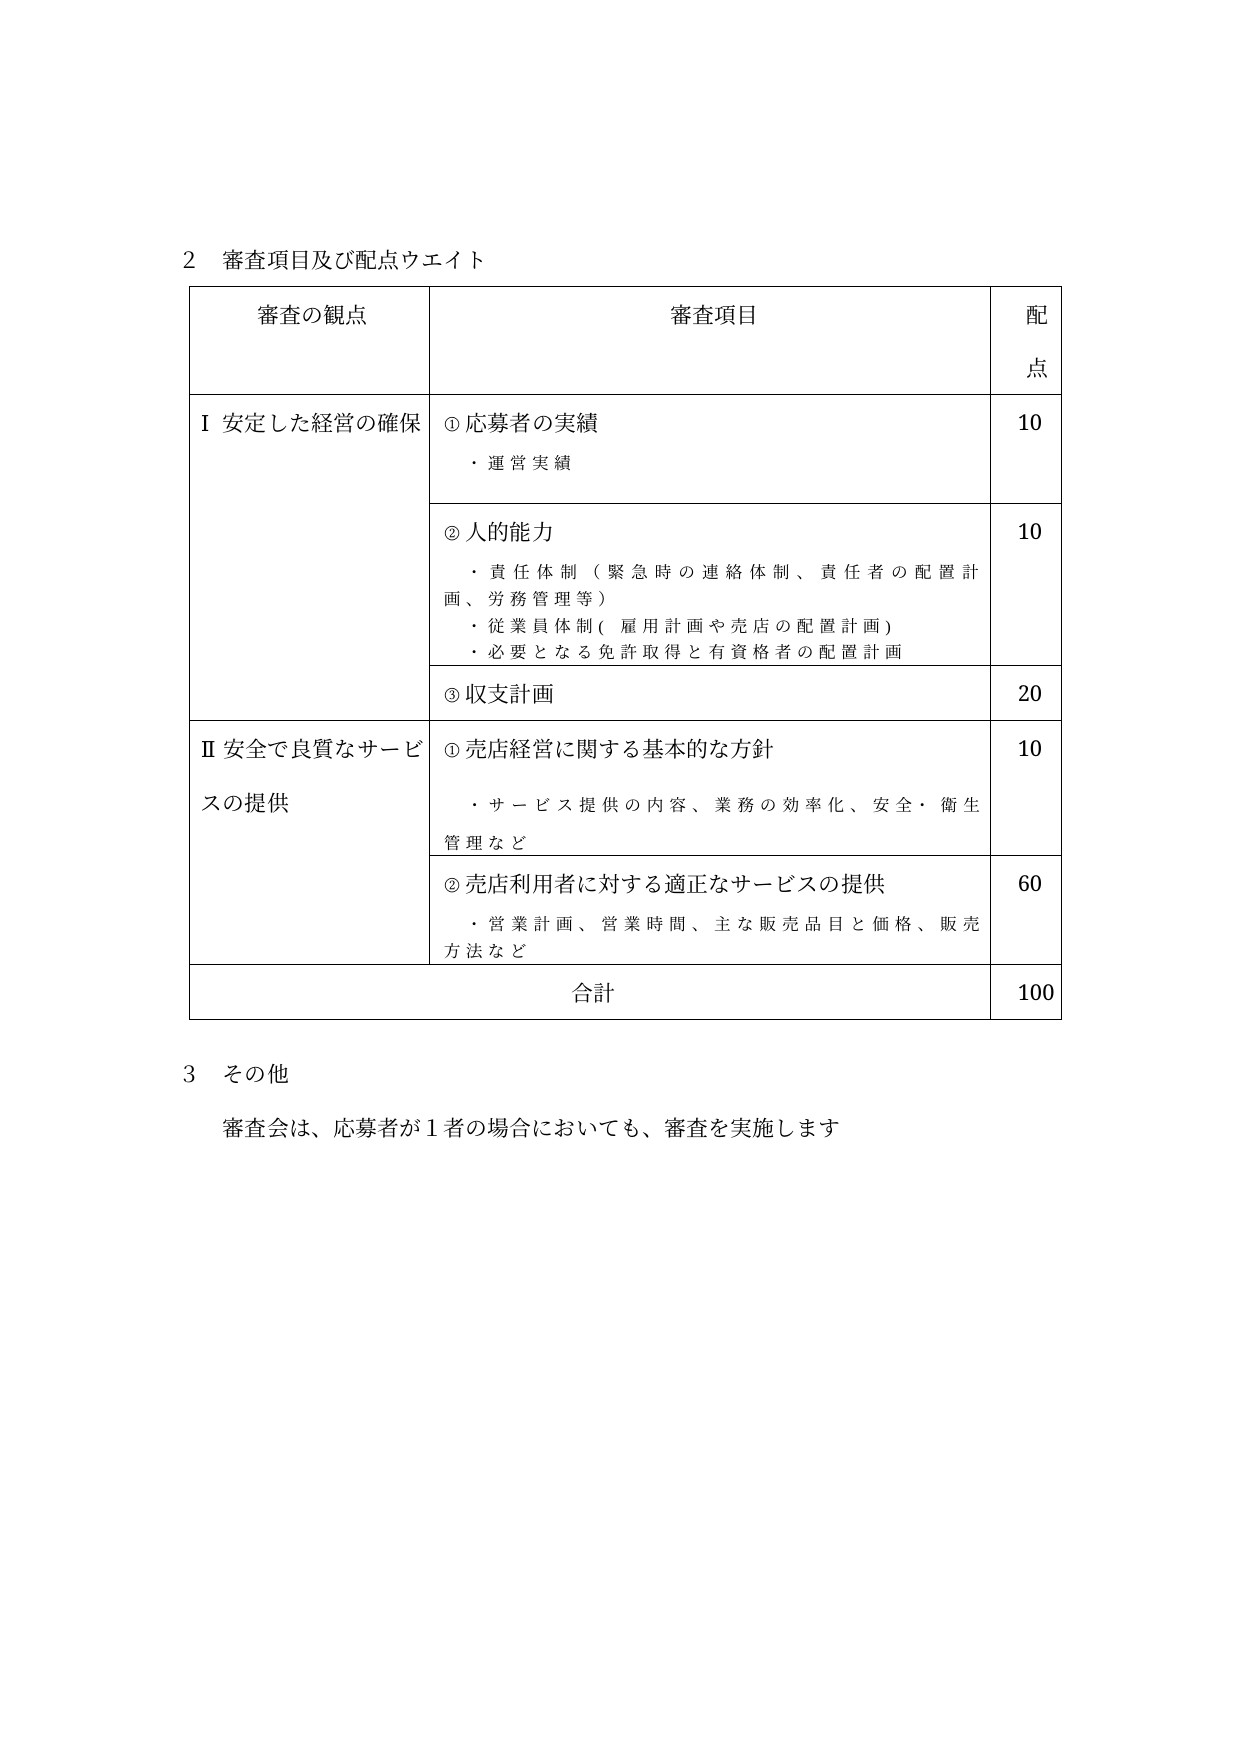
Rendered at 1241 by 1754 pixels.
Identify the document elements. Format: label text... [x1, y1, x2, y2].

table_cell ③収支計画 [430, 666, 990, 720]
table_header 審査項目 [430, 287, 990, 394]
table_cell 20 [991, 666, 1061, 720]
text 審査会は、応募者が１者の場合においても、審査を実施します [178, 1100, 1062, 1154]
table_cell 60 [991, 856, 1061, 964]
table_cell ②人的能力 ・責任体制（緊急時の連絡体制、責任者の配置計画、労務管理等） ・従業員体制(雇用計画や売店の配置計画) ・必要となる免許取得と有資格者の配置計画 [430, 504, 990, 665]
table_cell ①売店経営に関する基本的な方針 ・サービス提供の内容、業務の効率化、安全･衛生管理など [430, 721, 990, 855]
table_cell ②売店利用者に対する適正なサービスの提供 ・営業計画、営業時間、主な販売品目と価格、販売方法など [430, 856, 990, 964]
table_cell 10 [991, 721, 1061, 855]
table_cell 10 [991, 504, 1061, 665]
table_cell 合計 [190, 965, 990, 1019]
table_cell 100 [991, 965, 1061, 1019]
table_cell Ⅰ安定した経営の確保 [190, 395, 429, 720]
table_cell 10 [991, 395, 1061, 503]
text ２ 審査項目及び配点ウエイト [178, 232, 1062, 286]
table_cell ①応募者の実績 ・運営実績 [430, 395, 990, 503]
table_header 配点 [991, 287, 1061, 394]
table_header 審査の観点 [190, 287, 429, 394]
table_cell Ⅱ安全で良質なサービスの提供 [190, 721, 429, 964]
text ３ その他 [178, 1047, 1062, 1100]
